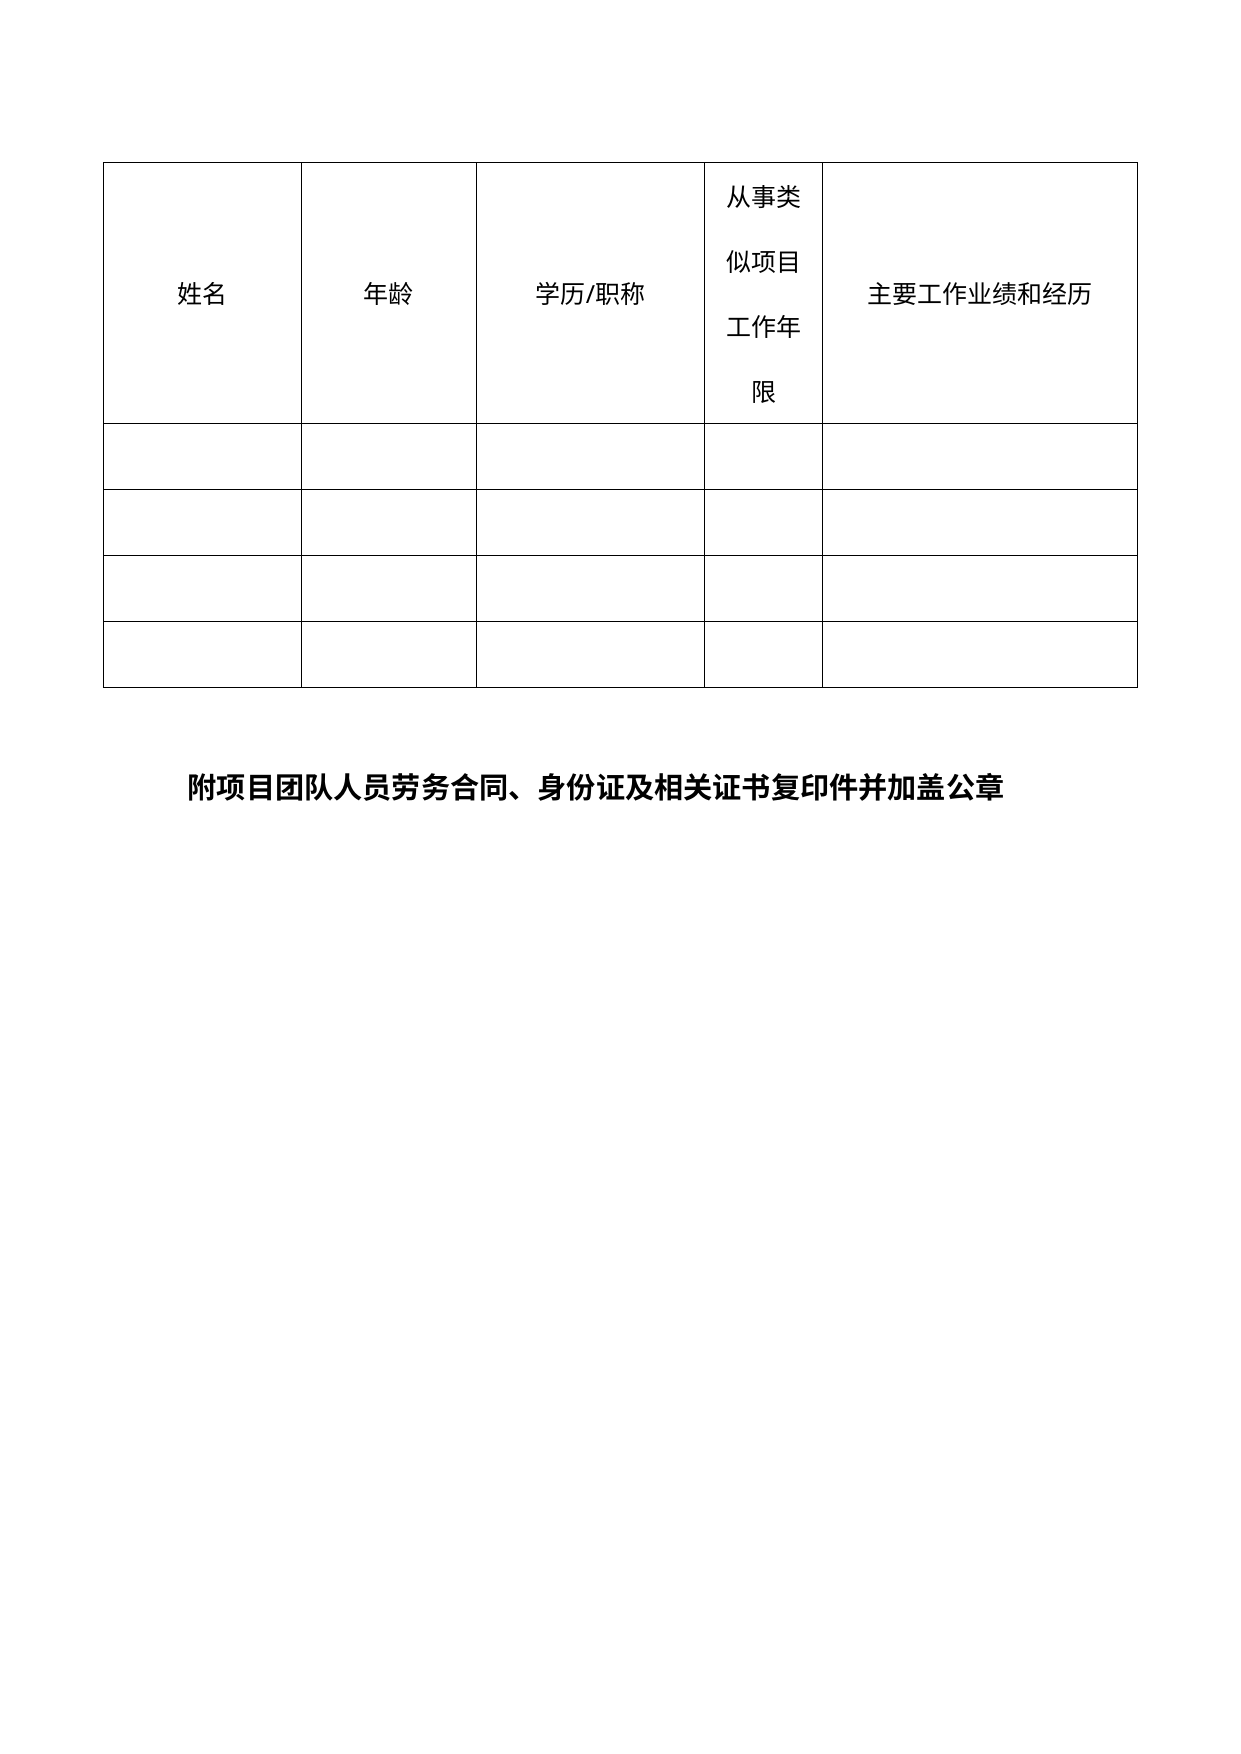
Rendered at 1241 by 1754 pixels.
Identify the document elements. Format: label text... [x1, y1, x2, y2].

table_cell [104, 622, 301, 687]
table_cell [477, 556, 704, 621]
table_cell [705, 424, 822, 489]
table_cell [705, 622, 822, 687]
table_cell [823, 424, 1137, 489]
table_cell 姓名 [104, 163, 301, 423]
table_cell [477, 424, 704, 489]
table_cell [477, 622, 704, 687]
table_cell [302, 424, 476, 489]
table_cell [302, 490, 476, 555]
table_cell [823, 556, 1137, 621]
table_cell [477, 490, 704, 555]
table_cell [705, 556, 822, 621]
table_cell [104, 556, 301, 621]
table_cell 主要工作业绩和经历 [823, 163, 1137, 423]
table_cell [823, 622, 1137, 687]
text 附项目团队人员劳务合同、身份证及相关证书复印件并加盖公章 [187, 753, 1053, 818]
table_cell [104, 490, 301, 555]
table_cell [302, 622, 476, 687]
table_cell [302, 556, 476, 621]
table_cell [104, 424, 301, 489]
table_cell [705, 490, 822, 555]
table_cell [823, 490, 1137, 555]
table_cell 学历/职称 [477, 163, 704, 423]
table_cell 从事类似项目 工作年限 [705, 163, 822, 423]
table_cell 年龄 [302, 163, 476, 423]
